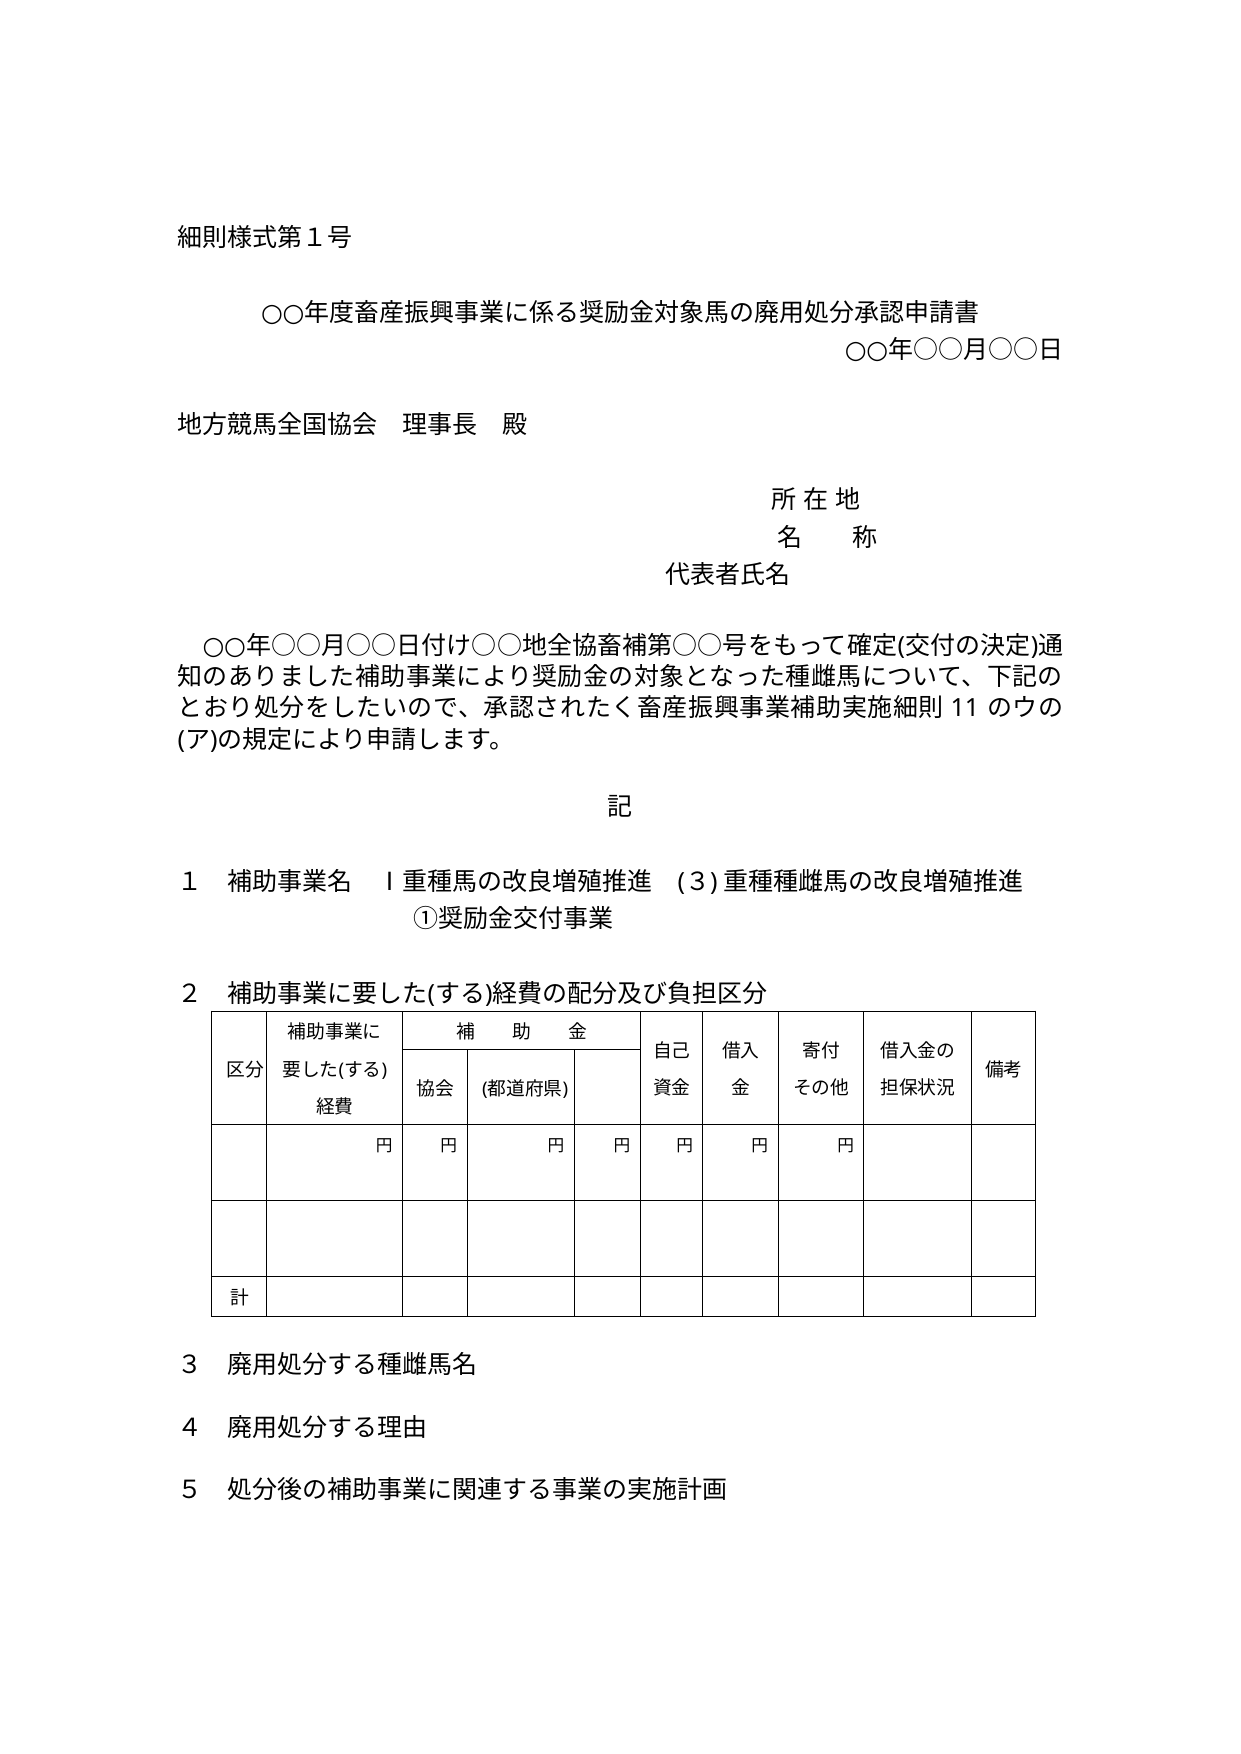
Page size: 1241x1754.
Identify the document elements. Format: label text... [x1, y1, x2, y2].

text ①奨励金交付事業 [177, 898, 1063, 936]
table_header 借入金の 担保状況 [864, 1012, 971, 1124]
subtitle 記 [177, 786, 1063, 823]
text 名 称 [177, 517, 964, 554]
text ２ 補助事業に要した(する)経費の配分及び負担区分 [177, 973, 1063, 1011]
table_cell [212, 1125, 266, 1200]
table_header 備考 [972, 1012, 1035, 1124]
table_cell [864, 1277, 971, 1316]
text ３ 廃用処分する種雌馬名 [177, 1348, 1063, 1380]
table_cell [641, 1277, 702, 1316]
table_cell [864, 1201, 971, 1276]
table_cell [864, 1125, 971, 1200]
table_header 借入金 [703, 1012, 778, 1124]
table_cell [403, 1201, 467, 1276]
table_cell [703, 1201, 778, 1276]
table_cell [972, 1277, 1035, 1316]
text 地方競馬全国協会 理事長 殿 [177, 404, 1063, 442]
table_cell [403, 1277, 467, 1316]
table_cell 円 [641, 1125, 702, 1200]
text ○○年○○月○○日付け○○地全協畜補第○○号をもって確定(交付の決定)通知のありました補助事業により奨励金の対象となった種雌馬について、下記のとおり処分をしたいので、承認されたく畜産振興事業補助実施細則11 のウの(ア)の規定により申請します。 [177, 629, 1063, 754]
table_cell [703, 1277, 778, 1316]
table_cell 円 [703, 1125, 778, 1200]
table_cell [972, 1125, 1035, 1200]
table_cell [972, 1201, 1035, 1276]
table_cell 計 [212, 1277, 266, 1316]
table_cell [575, 1201, 640, 1276]
table_cell [779, 1201, 863, 1276]
text ○○年○○月○○日 [177, 329, 1063, 367]
table_cell 円 [575, 1125, 640, 1200]
table_header 区分 [212, 1012, 266, 1124]
table_header 自己 資金 [641, 1012, 702, 1124]
table_cell (都道府県) [468, 1050, 574, 1124]
table_cell 円 [403, 1125, 467, 1200]
text ○○年度畜産振興事業に係る奨励金対象馬の廃用処分承認申請書 [177, 292, 1063, 329]
table_cell [575, 1050, 640, 1124]
table_cell [468, 1277, 574, 1316]
table_cell 円 [779, 1125, 863, 1200]
text ４ 廃用処分する理由 [177, 1411, 1063, 1442]
table_cell 協会 [403, 1050, 467, 1124]
table_cell [267, 1201, 402, 1276]
table_cell [468, 1201, 574, 1276]
text ５ 処分後の補助事業に関連する事業の実施計画 [177, 1473, 1063, 1505]
table_cell [267, 1277, 402, 1316]
text 細則様式第１号 [177, 217, 1063, 254]
table_cell 円 [267, 1125, 402, 1200]
table_cell [212, 1201, 266, 1276]
text １ 補助事業名 Ⅰ重種馬の改良増殖推進 (３) 重種種雌馬の改良増殖推進 [177, 861, 1063, 898]
table_cell 円 [468, 1125, 574, 1200]
table_cell [575, 1277, 640, 1316]
table_header 寄付 その他 [779, 1012, 863, 1124]
text 所在地 [177, 479, 964, 517]
table_cell [641, 1201, 702, 1276]
table_cell [779, 1277, 863, 1316]
table_header 補助事業に 要した(する) 経費 [267, 1012, 402, 1124]
text 代表者氏名 [177, 554, 790, 592]
table_header 補 助 金 [403, 1012, 640, 1049]
